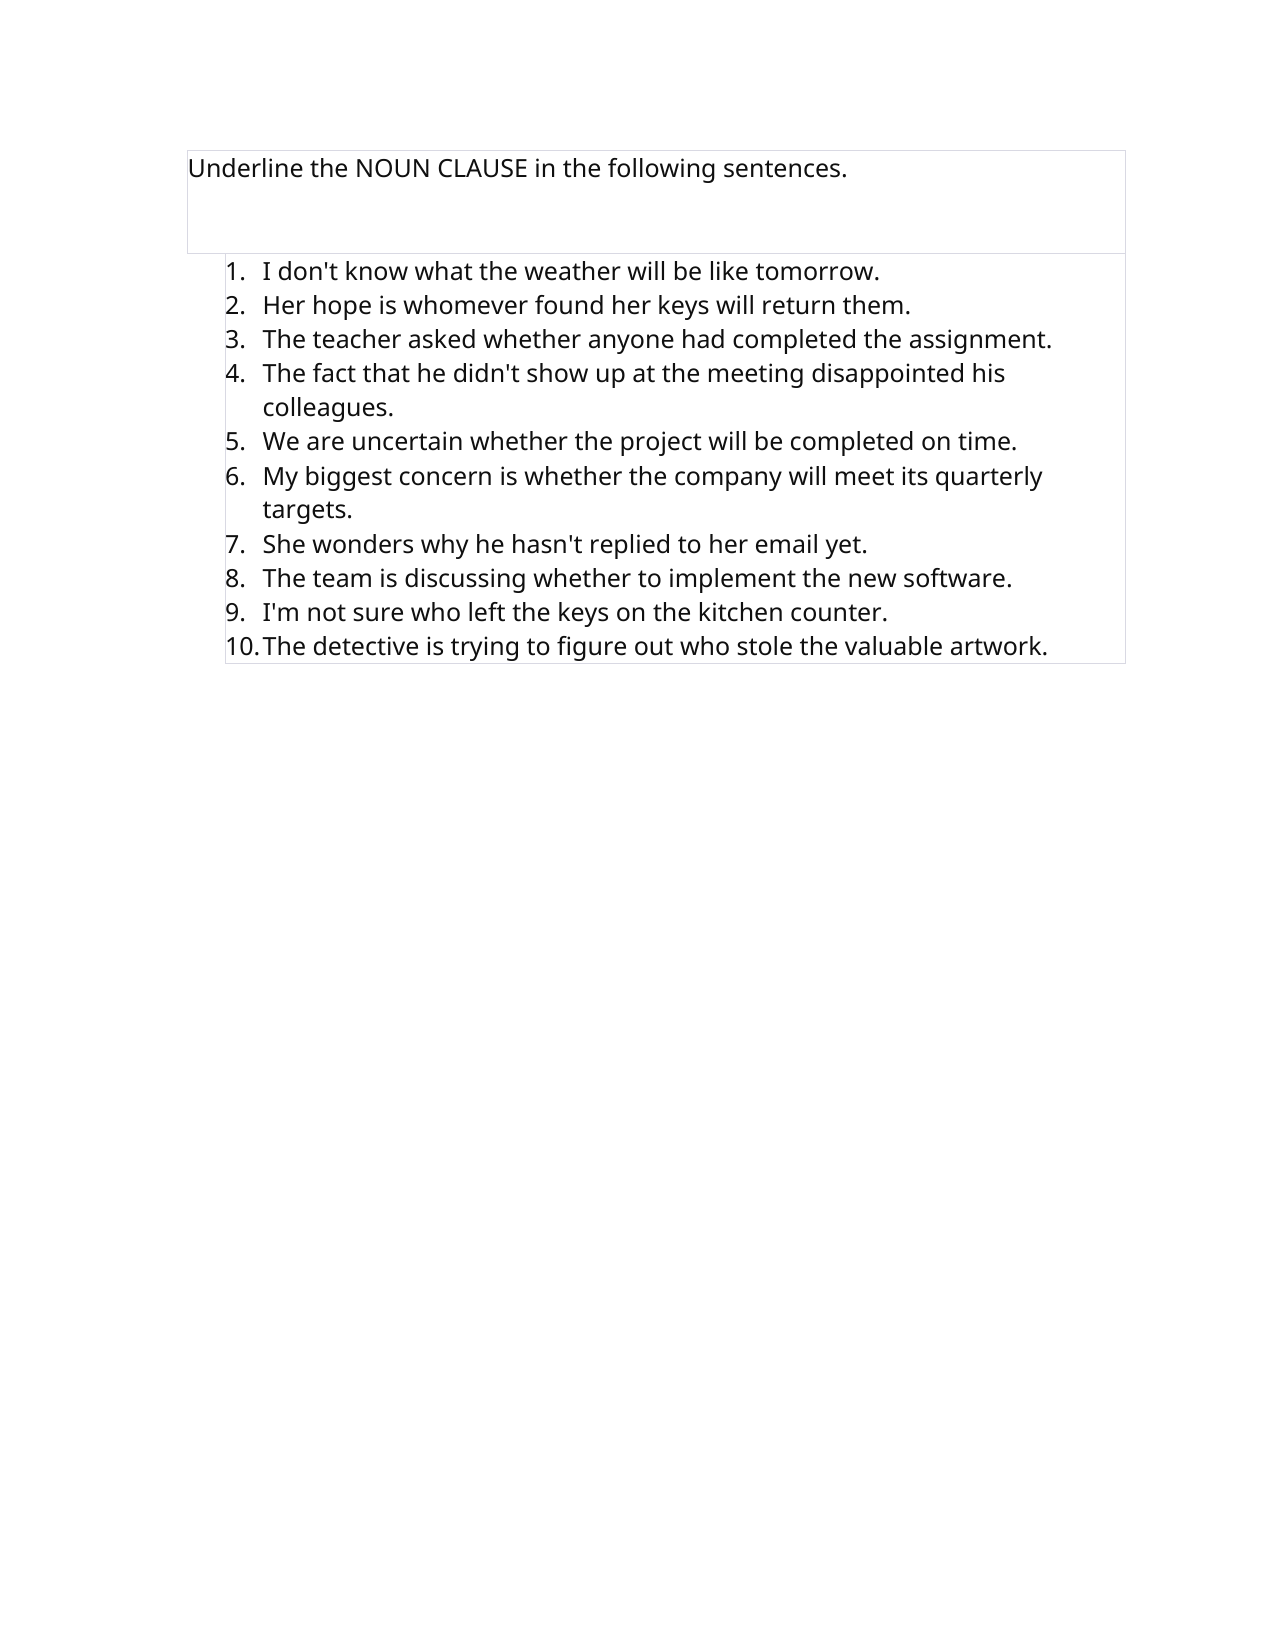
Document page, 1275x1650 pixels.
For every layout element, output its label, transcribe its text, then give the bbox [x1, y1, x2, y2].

list We are uncertain whether the project will be completed on time. [226, 423, 1125, 458]
text Underline the NOUN CLAUSE in the following sentences. [188, 151, 1125, 184]
list She wonders why he hasn't replied to her email yet. [226, 526, 1125, 560]
list Her hope is whomever found her keys will return them. [226, 287, 1125, 321]
list The team is discussing whether to implement the new software. [226, 560, 1125, 594]
list The fact that he didn't show up at the meeting disappointed his colleagues. [226, 355, 1125, 423]
list My biggest concern is whether the company will meet its quarterly targets. [226, 458, 1125, 526]
list I don't know what the weather will be like tomorrow. [226, 254, 1125, 287]
list I'm not sure who left the keys on the kitchen counter. [226, 594, 1125, 628]
list The teacher asked whether anyone had completed the assignment. [226, 321, 1125, 355]
list The detective is trying to figure out who stole the valuable artwork. [226, 628, 1125, 663]
